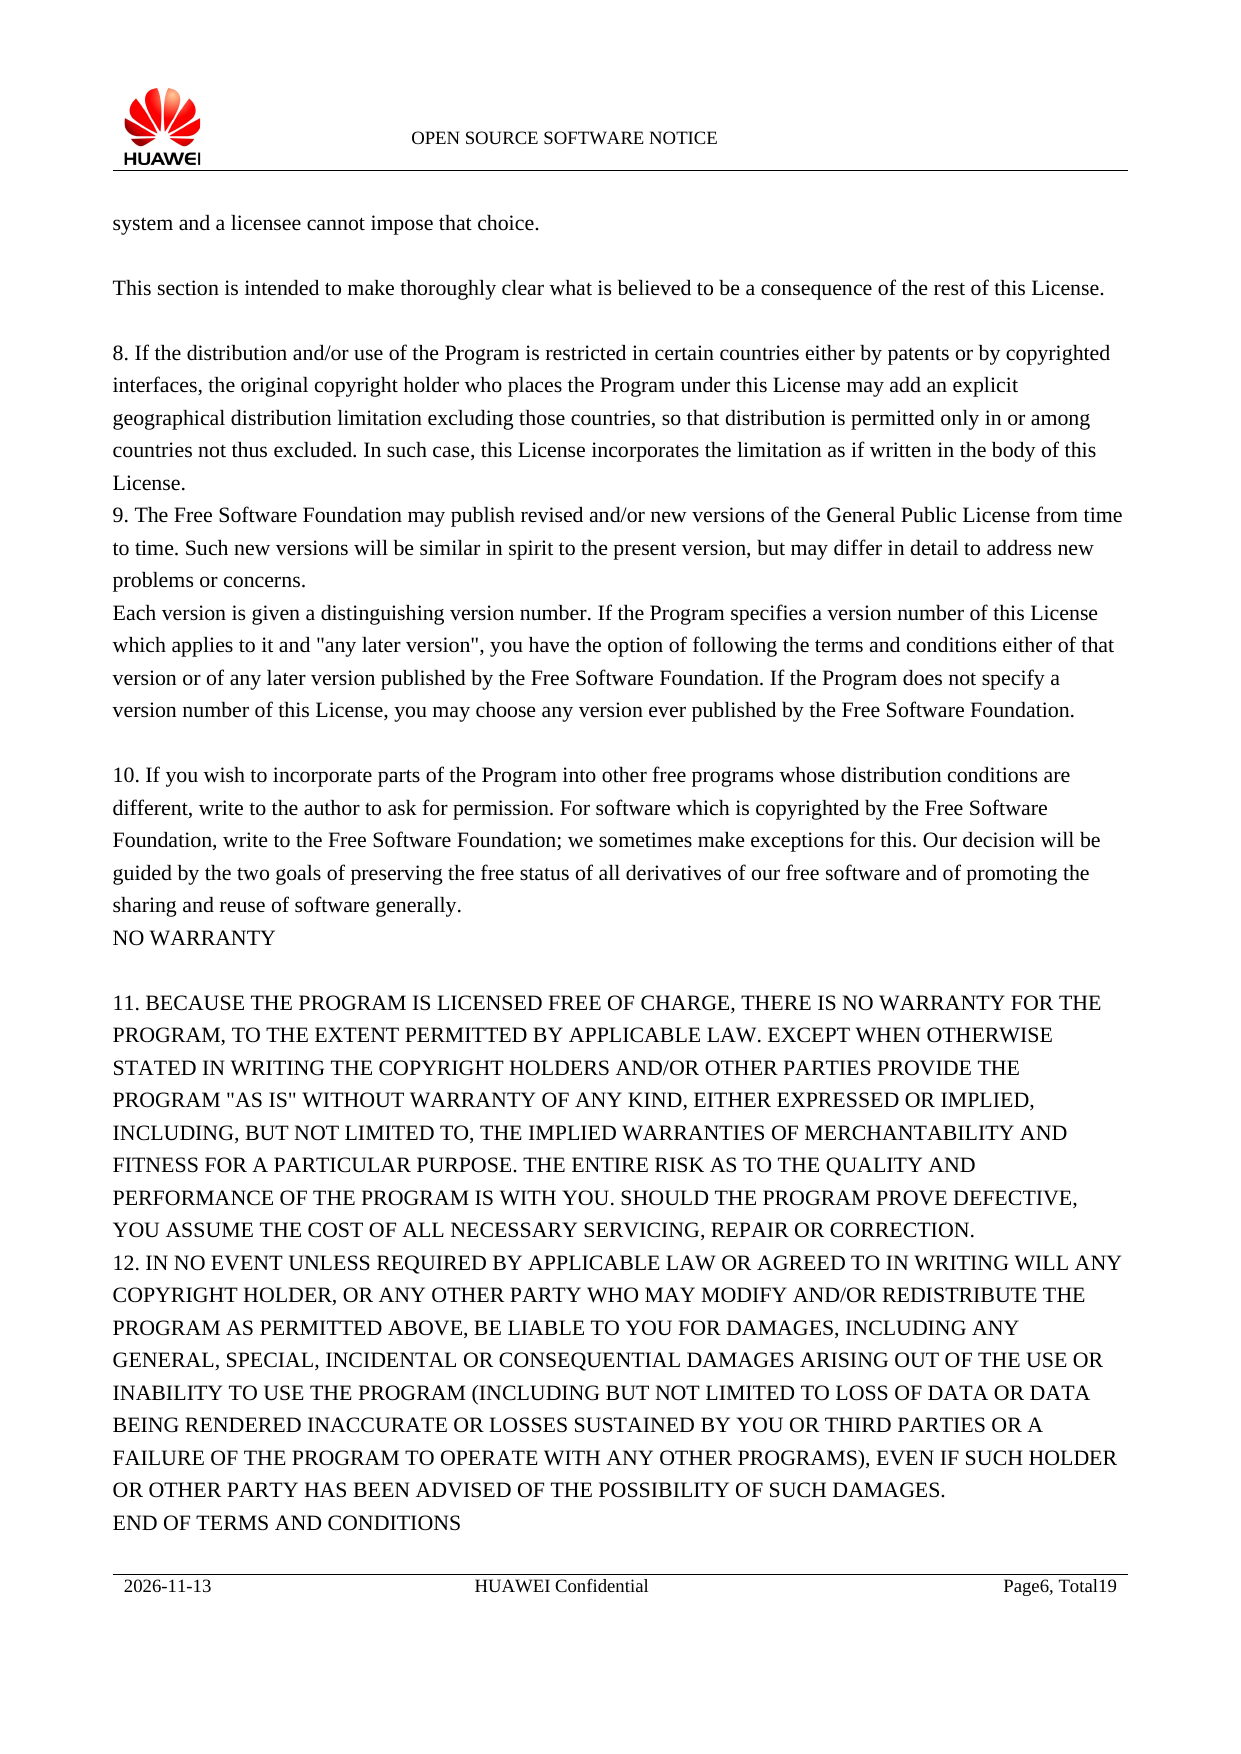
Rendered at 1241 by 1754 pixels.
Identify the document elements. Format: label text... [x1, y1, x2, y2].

picture [124, 88, 201, 165]
